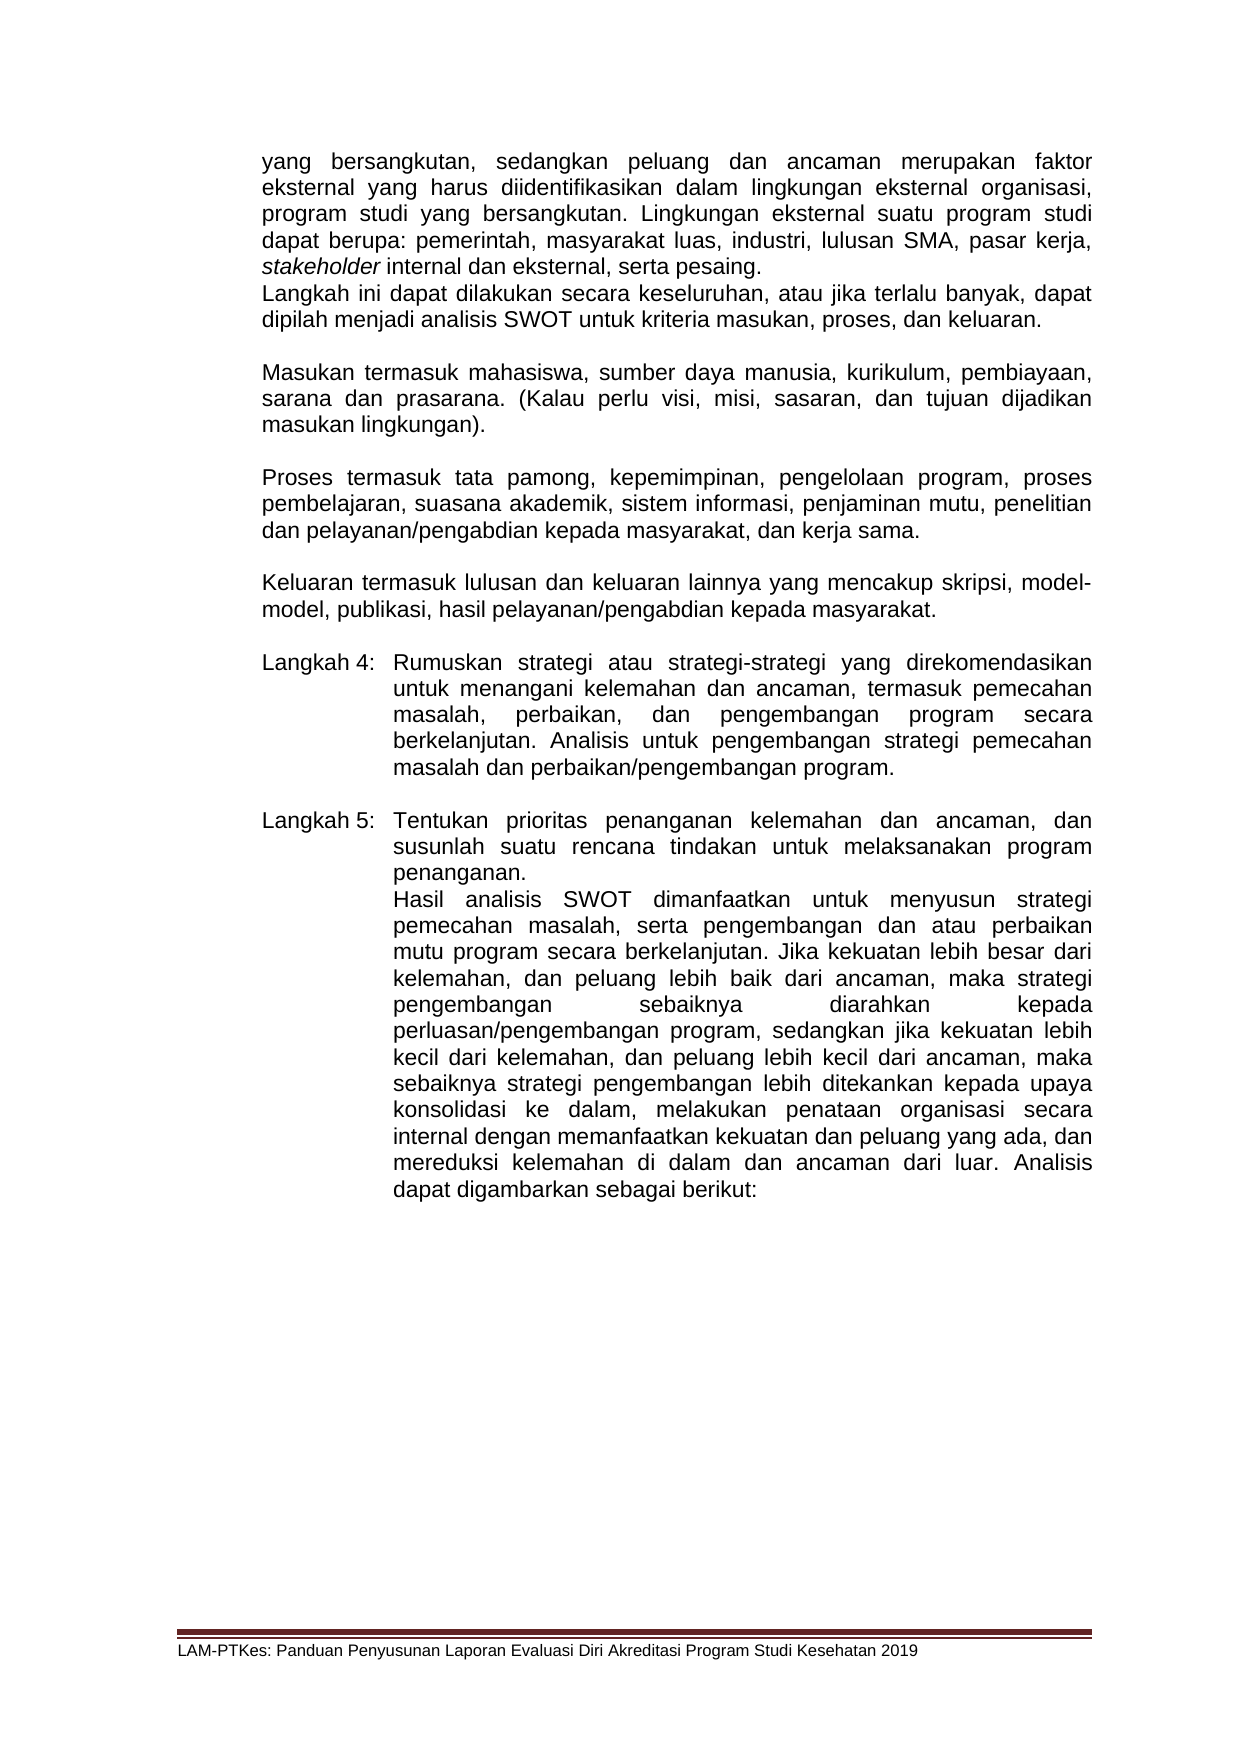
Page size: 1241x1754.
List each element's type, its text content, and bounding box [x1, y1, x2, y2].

text Masukan termasuk mahasiswa, sumber daya manusia, kurikulum, pembiayaan, sarana dan prasarana. (Kalau perlu visi, misi, sasaran, dan tujuan dijadikan masukan lingkungan). [262, 358, 1092, 438]
text Proses termasuk tata pamong, kepemimpinan, pengelolaan program, proses pembelajaran, suasana akademik, sistem informasi, penjaminan mutu, penelitian dan pelayanan/pengabdian kepada masyarakat, dan kerja sama. [262, 464, 1092, 543]
text Langkah 5: Tentukan prioritas penanganan kelemahan dan ancaman, dan susunlah suatu rencana tindakan untuk melaksanakan program penanganan. [262, 807, 1092, 886]
text Langkah ini dapat dilakukan secara keseluruhan, atau jika terlalu banyak, dapat dipilah menjadi analisis SWOT untuk kriteria masukan, proses, dan keluaran. [262, 279, 1092, 332]
text Langkah 4: Rumuskan strategi atau strategi-strategi yang direkomendasikan untuk menangani kelemahan dan ancaman, termasuk pemecahan masalah, perbaikan, dan pengembangan program secara berkelanjutan. Analisis untuk pengembangan strategi pemecahan masalah dan perbaikan/pengembangan program. [262, 648, 1092, 780]
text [262, 148, 1092, 279]
text Keluaran termasuk lulusan dan keluaran lainnya yang mencakup skripsi, model-model, publikasi, hasil pelayanan/pengabdian kepada masyarakat. [262, 569, 1092, 622]
text Hasil analisis SWOT dimanfaatkan untuk menyusun strategi pemecahan masalah, serta pengembangan dan atau perbaikan mutu program secara berkelanjutan. Jika kekuatan lebih besar dari kelemahan, dan peluang lebih baik dari ancaman, maka strategi pengembangan sebaiknya diarahkan kepada perluasan/pengembangan program, sedangkan jika kekuatan lebih kecil dari kelemahan, dan peluang lebih kecil dari ancaman, maka sebaiknya strategi pengembangan lebih ditekankan kepada upaya konsolidasi ke dalam, melakukan penataan organisasi secara internal dengan memanfaatkan kekuatan dan peluang yang ada, dan mereduksi kelemahan di dalam dan ancaman dari luar. Analisis dapat digambarkan sebagai berikut: [393, 886, 1092, 1202]
